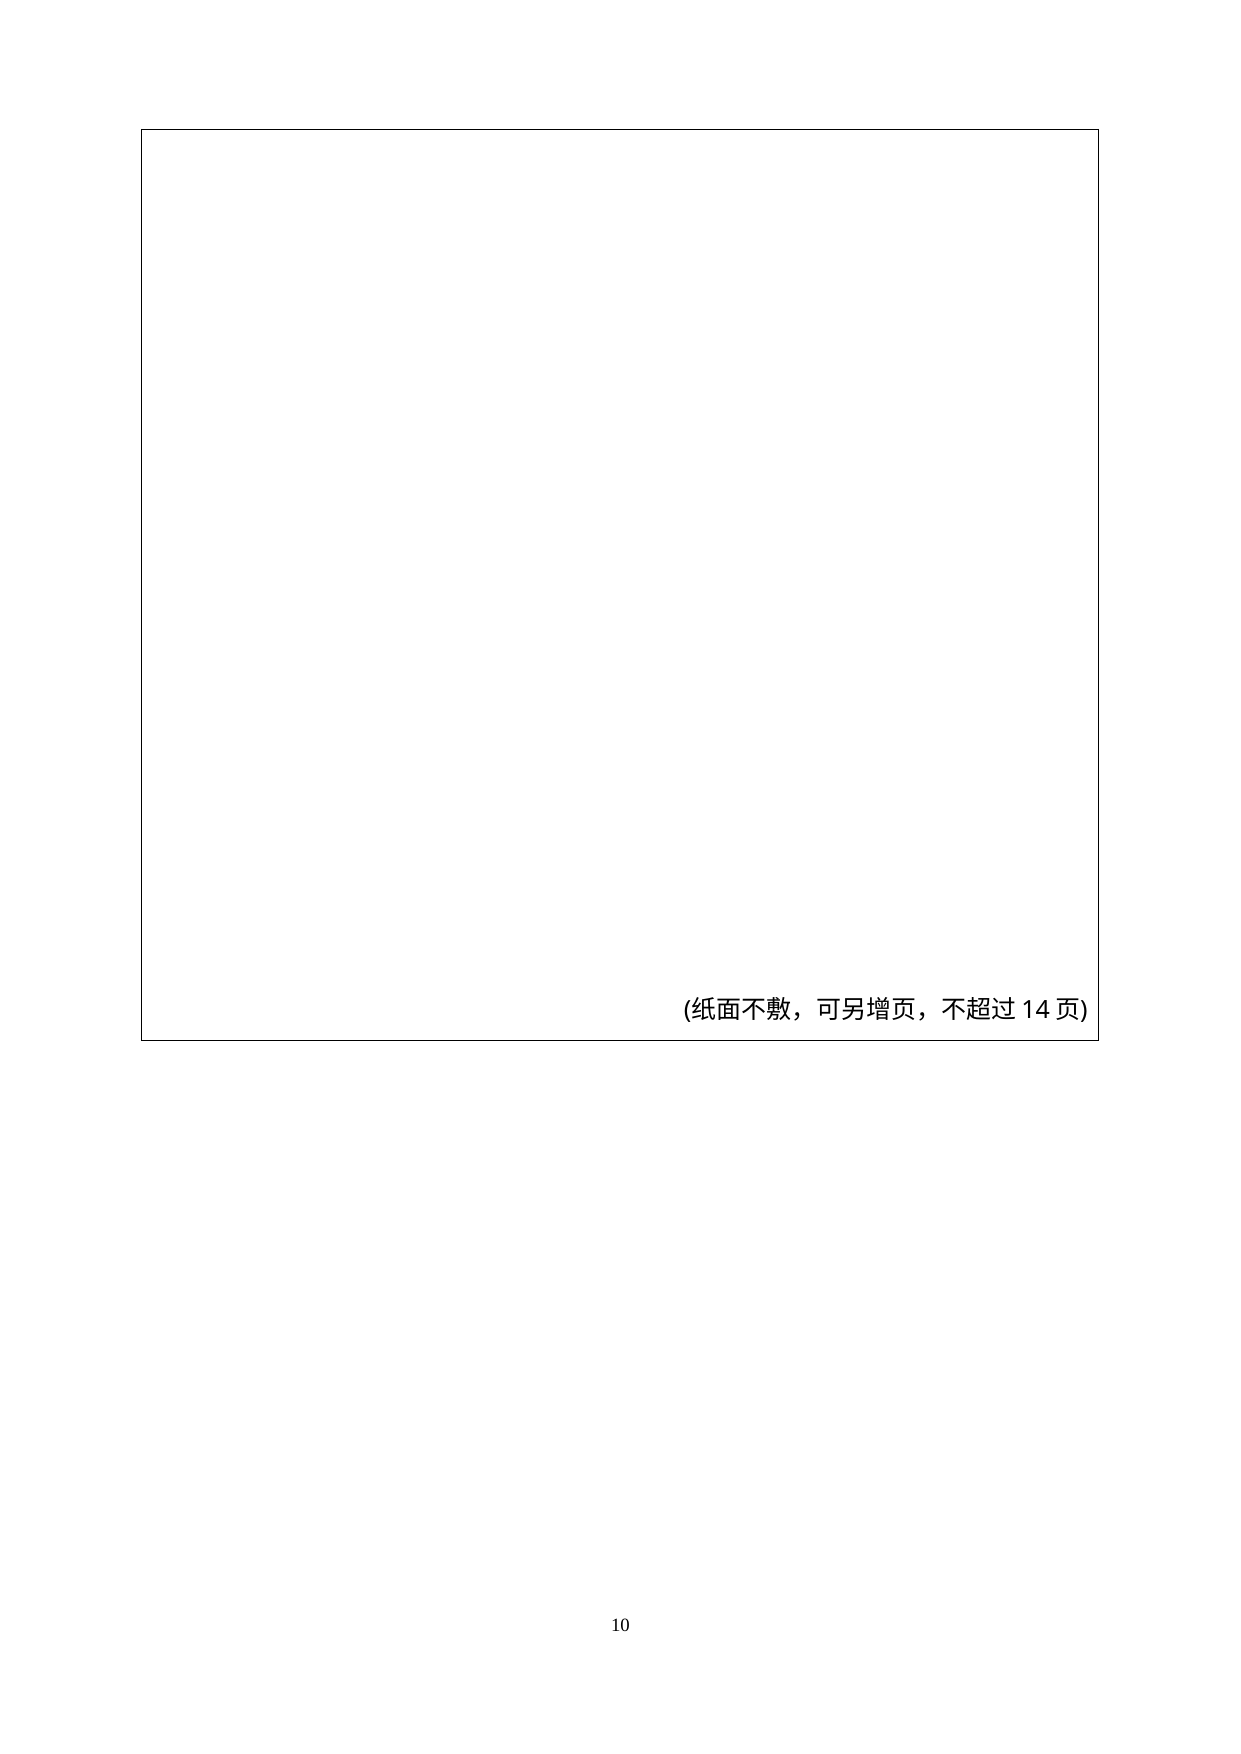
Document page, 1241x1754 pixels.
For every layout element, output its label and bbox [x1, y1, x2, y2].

table_header [142, 130, 1098, 1040]
